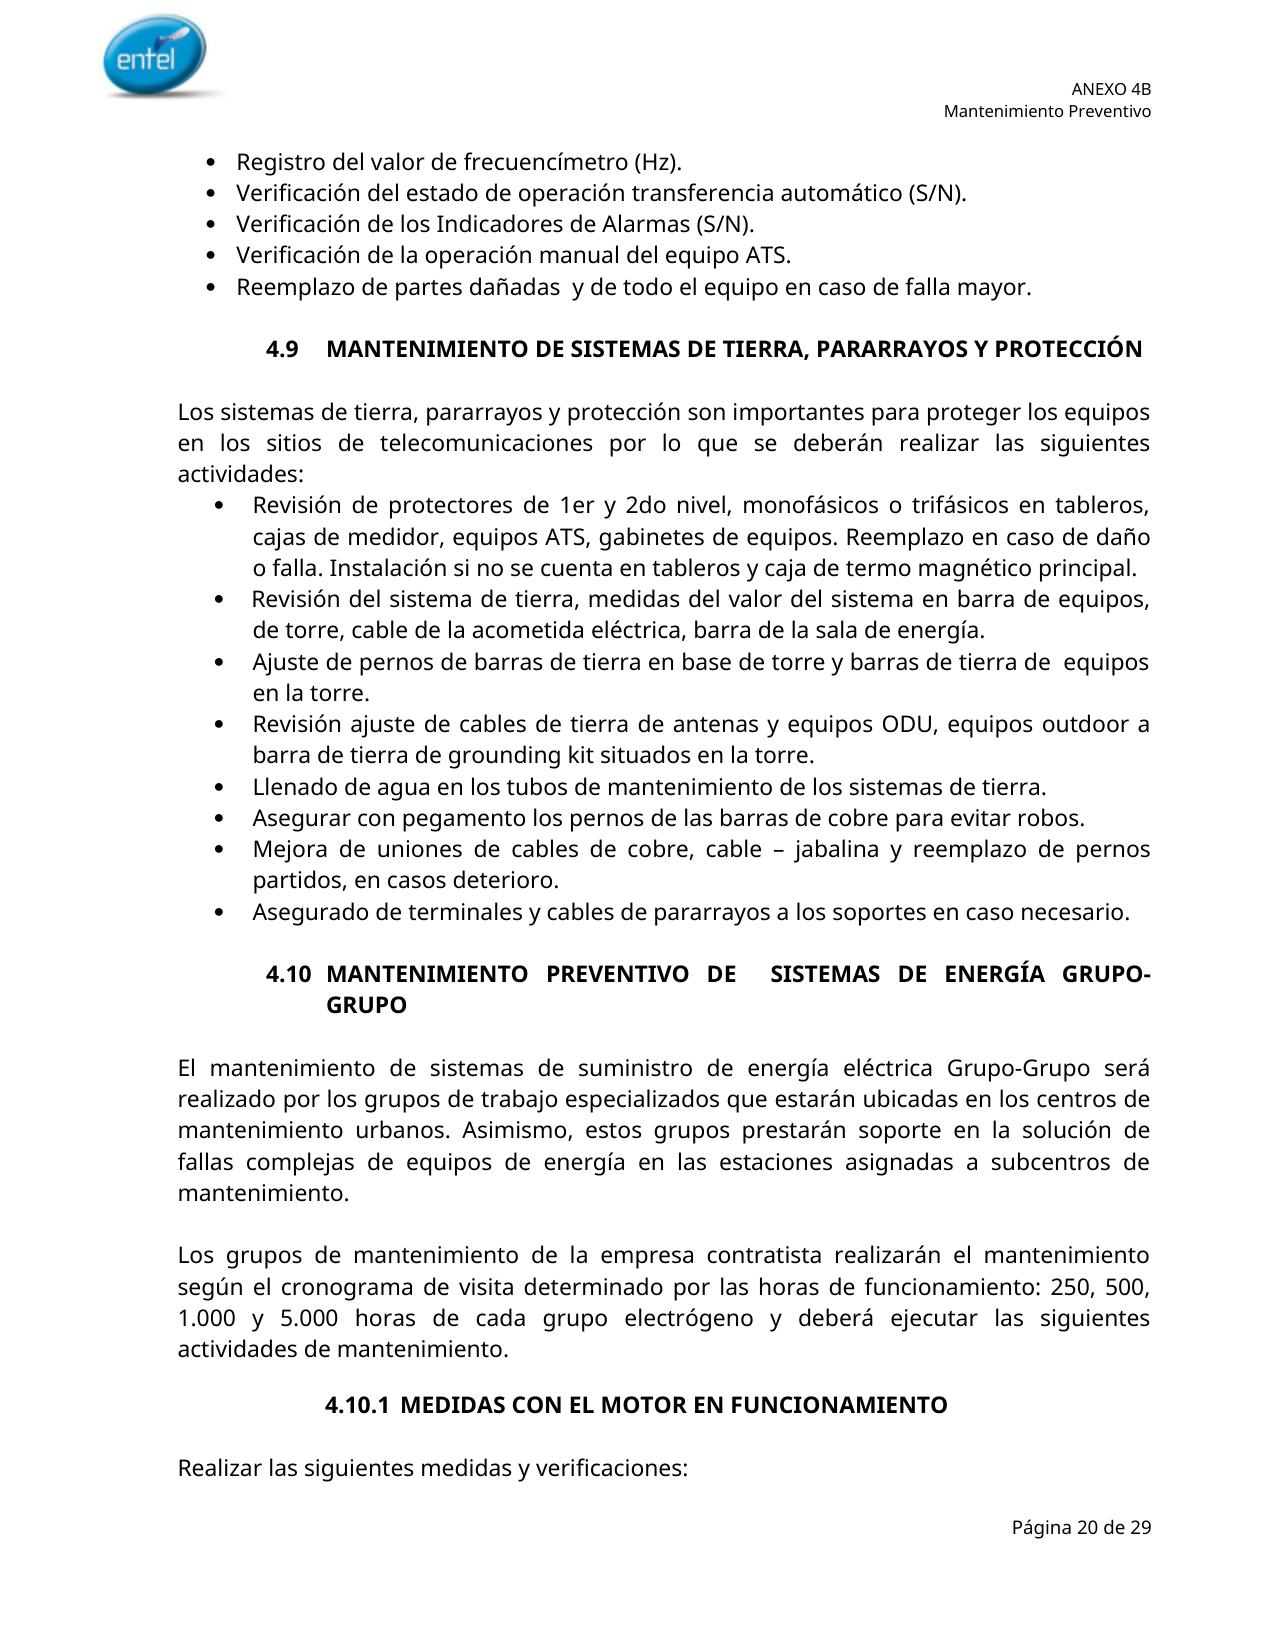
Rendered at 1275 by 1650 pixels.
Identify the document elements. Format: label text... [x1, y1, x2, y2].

text Los sistemas de tierra, pararrayos y protección son importantes para proteger los equipos en los sitios de telecomunicaciones por lo que se deberán realizar las siguientes actividades: [177, 395, 1152, 489]
list Revisión de protectores de 1er y 2do nivel, monofásicos o trifásicos en tableros, cajas de medidor, equipos ATS, gabinetes de equipos. Reemplazo en caso de daño o falla. Instalación si no se cuenta en tableros y caja de termo magnético principal. [215, 489, 1152, 583]
list Asegurado de terminales y cables de pararrayos a los soportes en caso necesario. [215, 895, 1152, 927]
subtitle MANTENIMIENTO PREVENTIVO DE SISTEMAS DE ENERGÍA GRUPO-GRUPO [266, 958, 1152, 1020]
list Verificación del estado de operación transferencia automático (S/N). [207, 177, 1152, 208]
list Mejora de uniones de cables de cobre, cable – jabalina y reemplazo de pernos partidos, en casos deterioro. [215, 833, 1152, 895]
list Asegurar con pegamento los pernos de las barras de cobre para evitar robos. [215, 802, 1152, 833]
picture [87, 7, 230, 105]
subtitle MEDIDAS CON EL MOTOR EN FUNCIONAMIENTO [325, 1389, 1152, 1420]
list Revisión del sistema de tierra, medidas del valor del sistema en barra de equipos, de torre, cable de la acometida eléctrica, barra de la sala de energía. [215, 583, 1152, 645]
list Ajuste de pernos de barras de tierra en base de torre y barras de tierra de equipos en la torre. [215, 645, 1152, 708]
text Realizar las siguientes medidas y verificaciones: [177, 1452, 1152, 1483]
subtitle mANTENIMIENTO DE SISTEMAS DE TIERRA, PARARRAYOS Y PROTECCIÓN [266, 333, 1152, 364]
list Verificación de los Indicadores de Alarmas (S/N). [207, 208, 1152, 239]
list Verificación de la operación manual del equipo ATS. [207, 239, 1152, 270]
list Reemplazo de partes dañadas y de todo el equipo en caso de falla mayor. [207, 270, 1152, 302]
text Los grupos de mantenimiento de la empresa contratista realizarán el mantenimiento según el cronograma de visita determinado por las horas de funcionamiento: 250, 500, 1.000 y 5.000 horas de cada grupo electrógeno y deberá ejecutar las siguientes actividades de mantenimiento. [177, 1239, 1152, 1364]
text El mantenimiento de sistemas de suministro de energía eléctrica Grupo-Grupo será realizado por los grupos de trabajo especializados que estarán ubicadas en los centros de mantenimiento urbanos. Asimismo, estos grupos prestarán soporte en la solución de fallas complejas de equipos de energía en las estaciones asignadas a subcentros de mantenimiento. [177, 1052, 1152, 1208]
list Registro del valor de frecuencímetro (Hz). [207, 145, 1152, 177]
list Revisión ajuste de cables de tierra de antenas y equipos ODU, equipos outdoor a barra de tierra de grounding kit situados en la torre. [215, 708, 1152, 770]
list Llenado de agua en los tubos de mantenimiento de los sistemas de tierra. [215, 770, 1152, 802]
